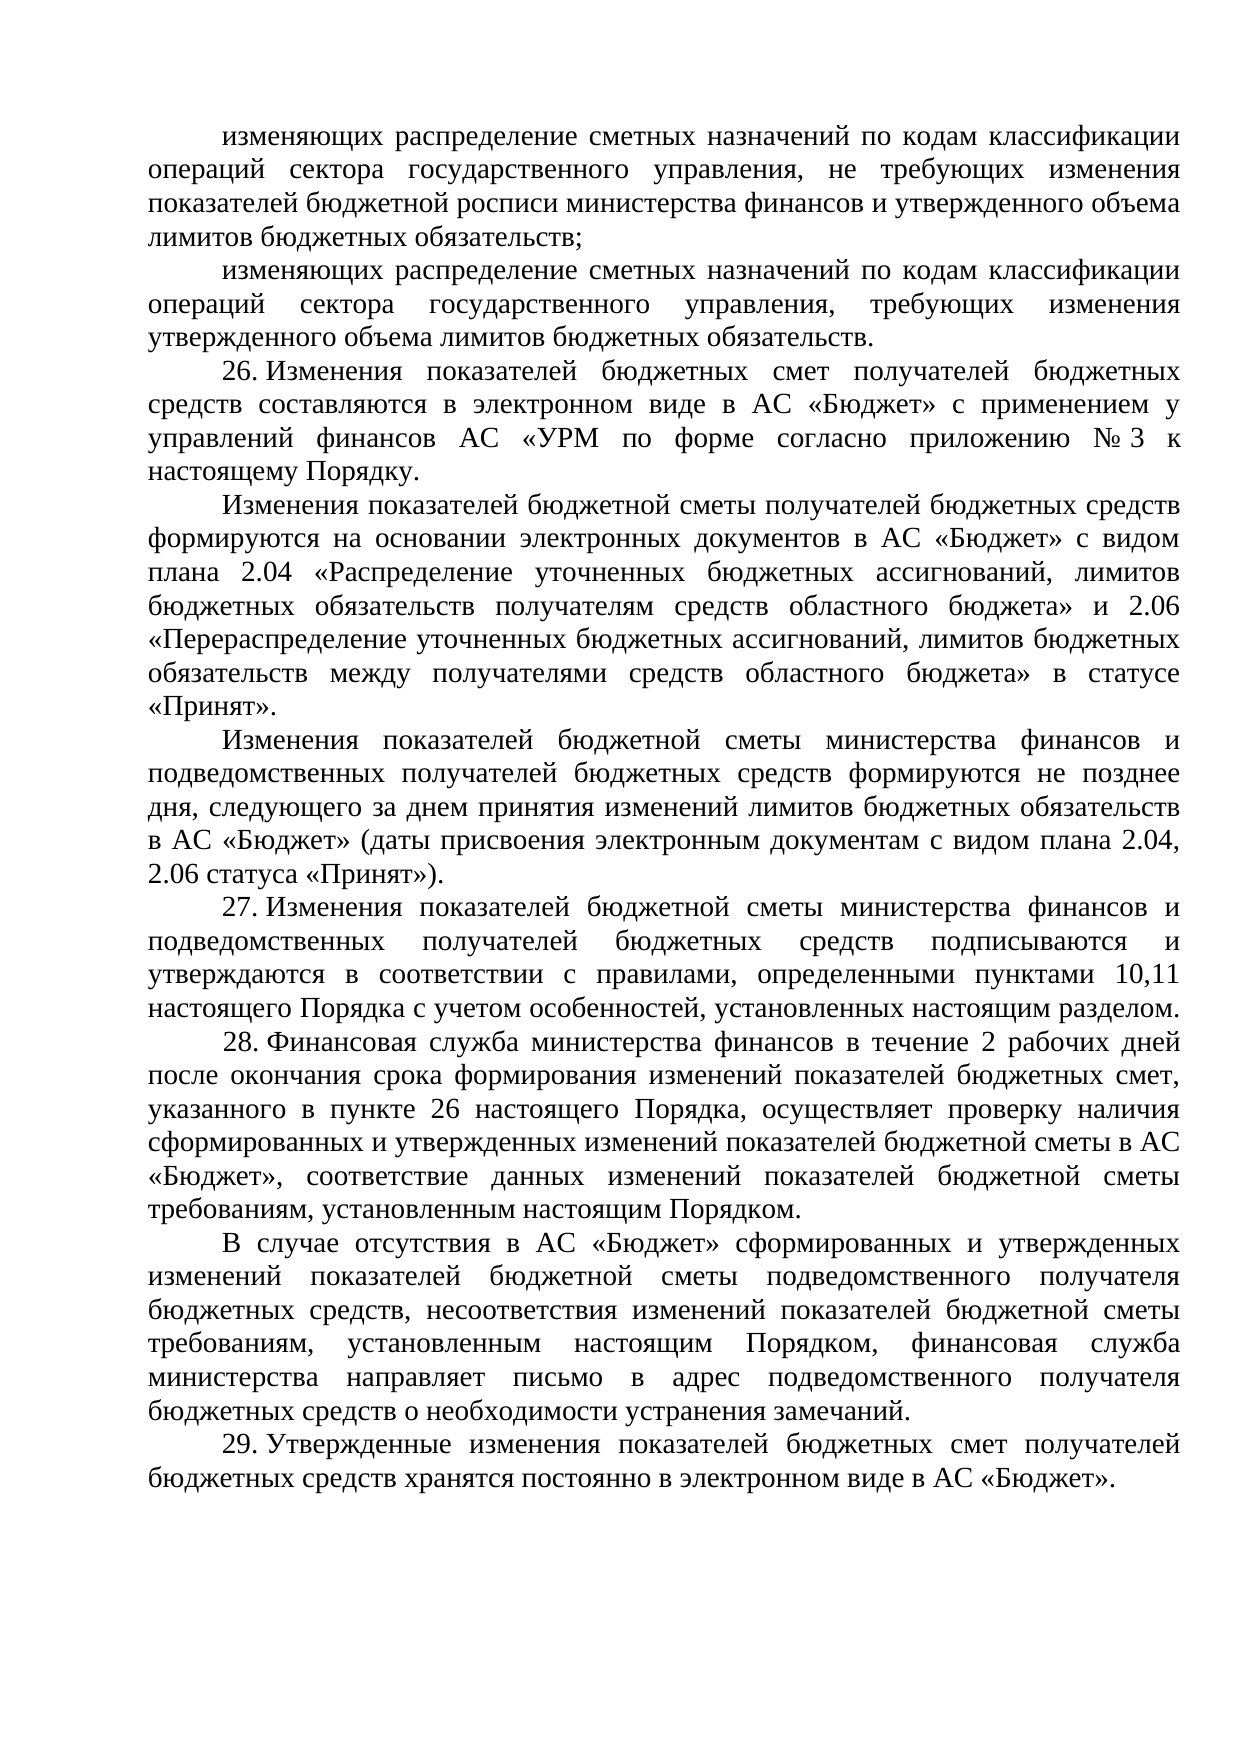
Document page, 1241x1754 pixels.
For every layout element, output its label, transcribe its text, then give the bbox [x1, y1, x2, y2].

text Изменения показателей бюджетной сметы министерства финансов и подведомственных получателей бюджетных средств формируются не позднее дня, следующего за днем принятия изменений лимитов бюджетных обязательств в АС «Бюджет» (даты присвоения электронным документам с видом плана 2.04, 2.06 статуса «Принят»). [148, 722, 1181, 889]
text 27. Изменения показателей бюджетной сметы министерства финансов и подведомственных получателей бюджетных средств подписываются и утверждаются в соответствии с правилами, определенными пунктами 10,11 настоящего Порядка с учетом особенностей, установленных настоящим разделом. 28. Финансовая служба министерства финансов в течение 2 рабочих дней после окончания срока формирования изменений показателей бюджетных смет, указанного в пункте 26 настоящего Порядка, осуществляет проверку наличия сформированных и утвержденных изменений показателей бюджетной сметы в АС «Бюджет», соответствие данных изменений показателей бюджетной сметы требованиям, установленным настоящим Порядком. [148, 889, 1181, 1225]
text Изменения показателей бюджетной сметы получателей бюджетных средств формируются на основании электронных документов в АС «Бюджет» с видом плана 2.04 «Распределение уточненных бюджетных ассигнований, лимитов бюджетных обязательств получателям средств областного бюджета» и 2.06 «Перераспределение уточненных бюджетных ассигнований, лимитов бюджетных обязательств между получателями средств областного бюджета» в статусе «Принят». [148, 487, 1181, 722]
text В случае отсутствия в АС «Бюджет» сформированных и утвержденных изменений показателей бюджетной сметы подведомственного получателя бюджетных средств, несоответствия изменений показателей бюджетной сметы требованиям, установленным настоящим Порядком, финансовая служба министерства направляет письмо в адрес подведомственного получателя бюджетных средств о необходимости устранения замечаний. [148, 1225, 1181, 1426]
text 26. Изменения показателей бюджетных смет получателей бюджетных средств составляются в электронном виде в АС «Бюджет» с применением у управлений финансов АС «УРМ по форме согласно приложению № 3 к настоящему Порядку. [148, 353, 1181, 487]
text 29. Утвержденные изменения показателей бюджетных смет получателей бюджетных средств хранятся постоянно в электронном виде в АС «Бюджет». [148, 1426, 1181, 1493]
text изменяющих распределение сметных назначений по кодам классификации операций сектора государственного управления, требующих изменения утвержденного объема лимитов бюджетных обязательств. [148, 252, 1181, 353]
text изменяющих распределение сметных назначений по кодам классификации операций сектора государственного управления, не требующих изменения показателей бюджетной росписи министерства финансов и утвержденного объема лимитов бюджетных обязательств; [148, 118, 1181, 252]
